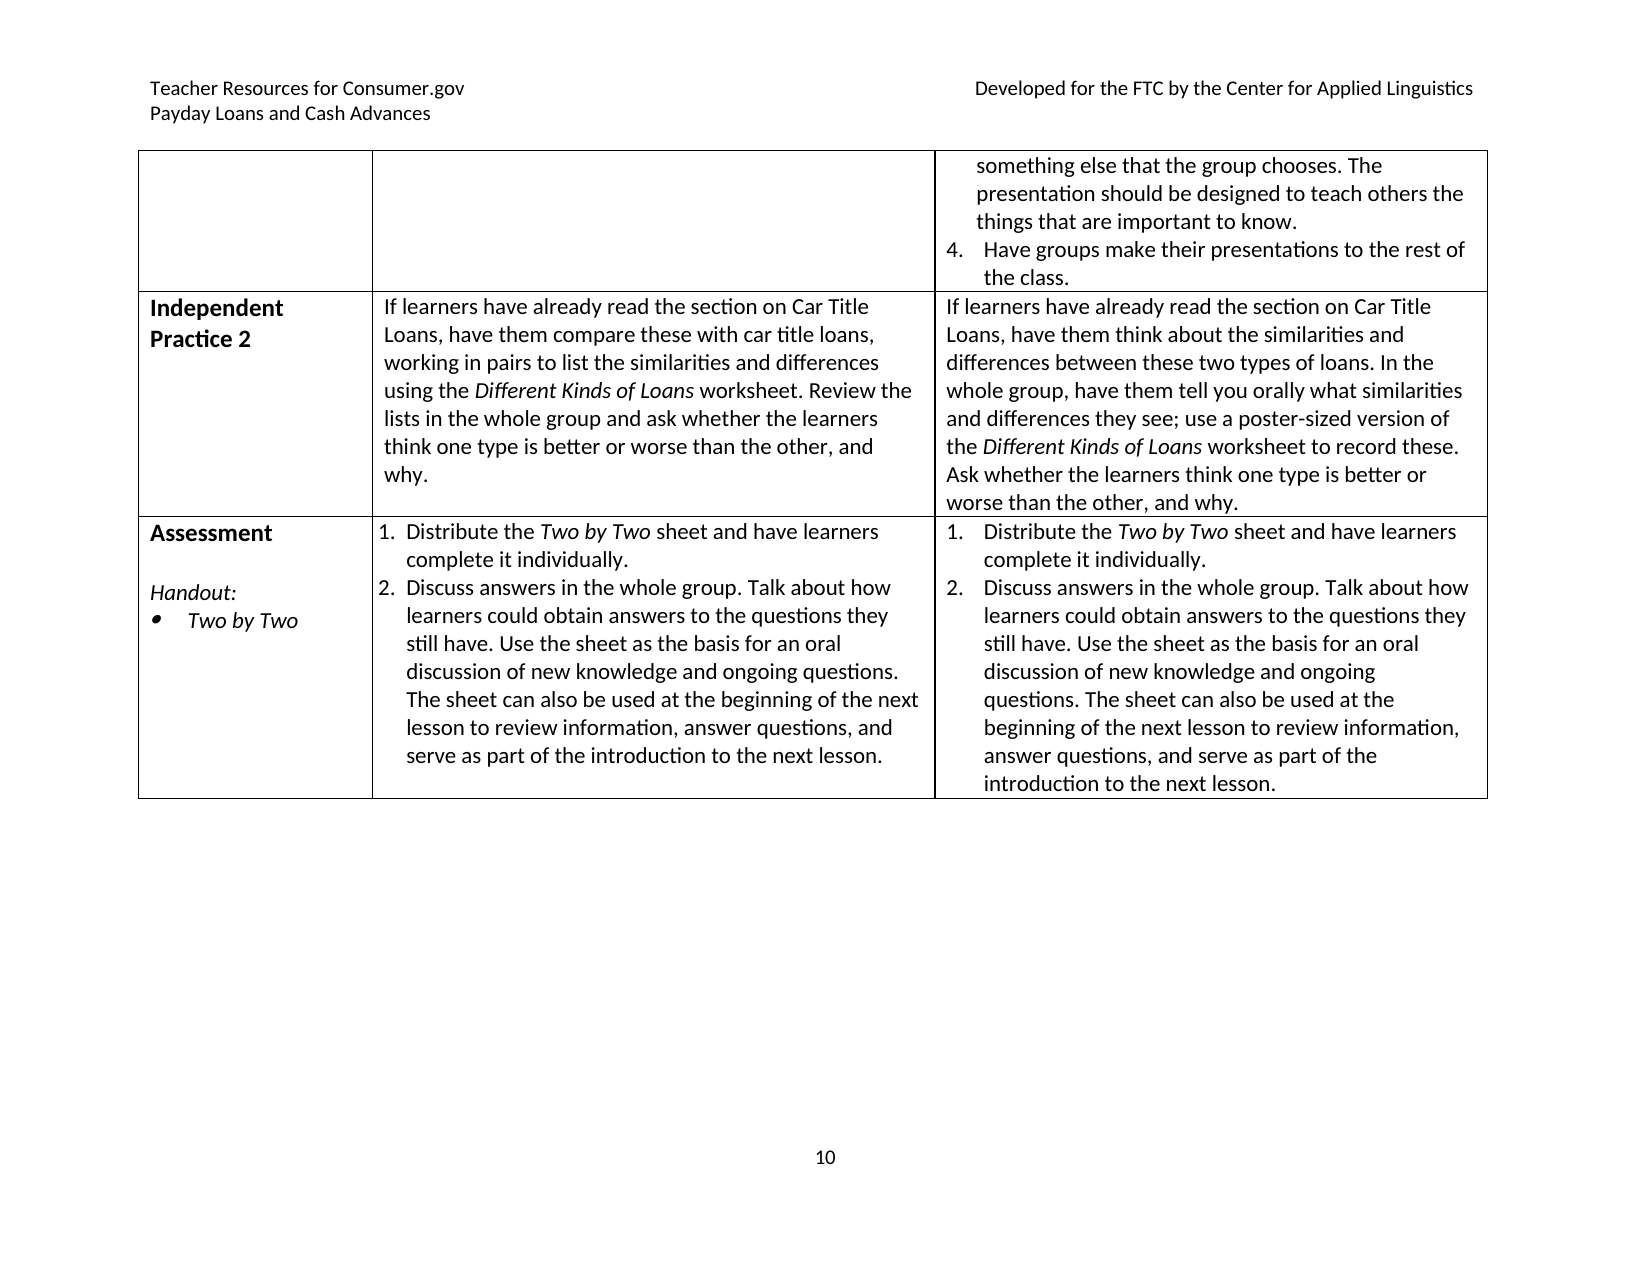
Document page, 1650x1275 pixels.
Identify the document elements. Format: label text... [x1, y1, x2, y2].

table_cell Assessment Handout: Two by Two [139, 517, 372, 798]
table_cell Independent Practice 2 [139, 292, 372, 516]
table_cell Distribute the Two by Two sheet and have learners complete it individually. Discuss answers in the whole group. Talk about how learners could obtain answers to the questions they still have. Use the sheet as the basis for an oral discussion of new knowledge and ongoing questions. The sheet can also be used at the beginning of the next lesson to review information, answer questions, and serve as part of the introduction to the next lesson. [373, 517, 934, 798]
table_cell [139, 151, 372, 291]
table_cell If learners have already read the section on Car Title Loans, have them think about the similarities and differences between these two types of loans. In the whole group, have them tell you orally what similarities and differences they see; use a poster-sized version of the Different Kinds of Loans worksheet to record these. Ask whether the learners think one type is better or worse than the other, and why. [936, 292, 1487, 516]
table_cell Distribute the Two by Two sheet and have learners complete it individually. Discuss answers in the whole group. Talk about how learners could obtain answers to the questions they still have. Use the sheet as the basis for an oral discussion of new knowledge and ongoing questions. The sheet can also be used at the beginning of the next lesson to review information, answer questions, and serve as part of the introduction to the next lesson. [936, 517, 1487, 798]
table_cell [373, 151, 934, 291]
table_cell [936, 151, 1487, 291]
table_cell If learners have already read the section on Car Title Loans, have them compare these with car title loans, working in pairs to list the similarities and differences using the Different Kinds of Loans worksheet. Review the lists in the whole group and ask whether the learners think one type is better or worse than the other, and why. [373, 292, 934, 516]
